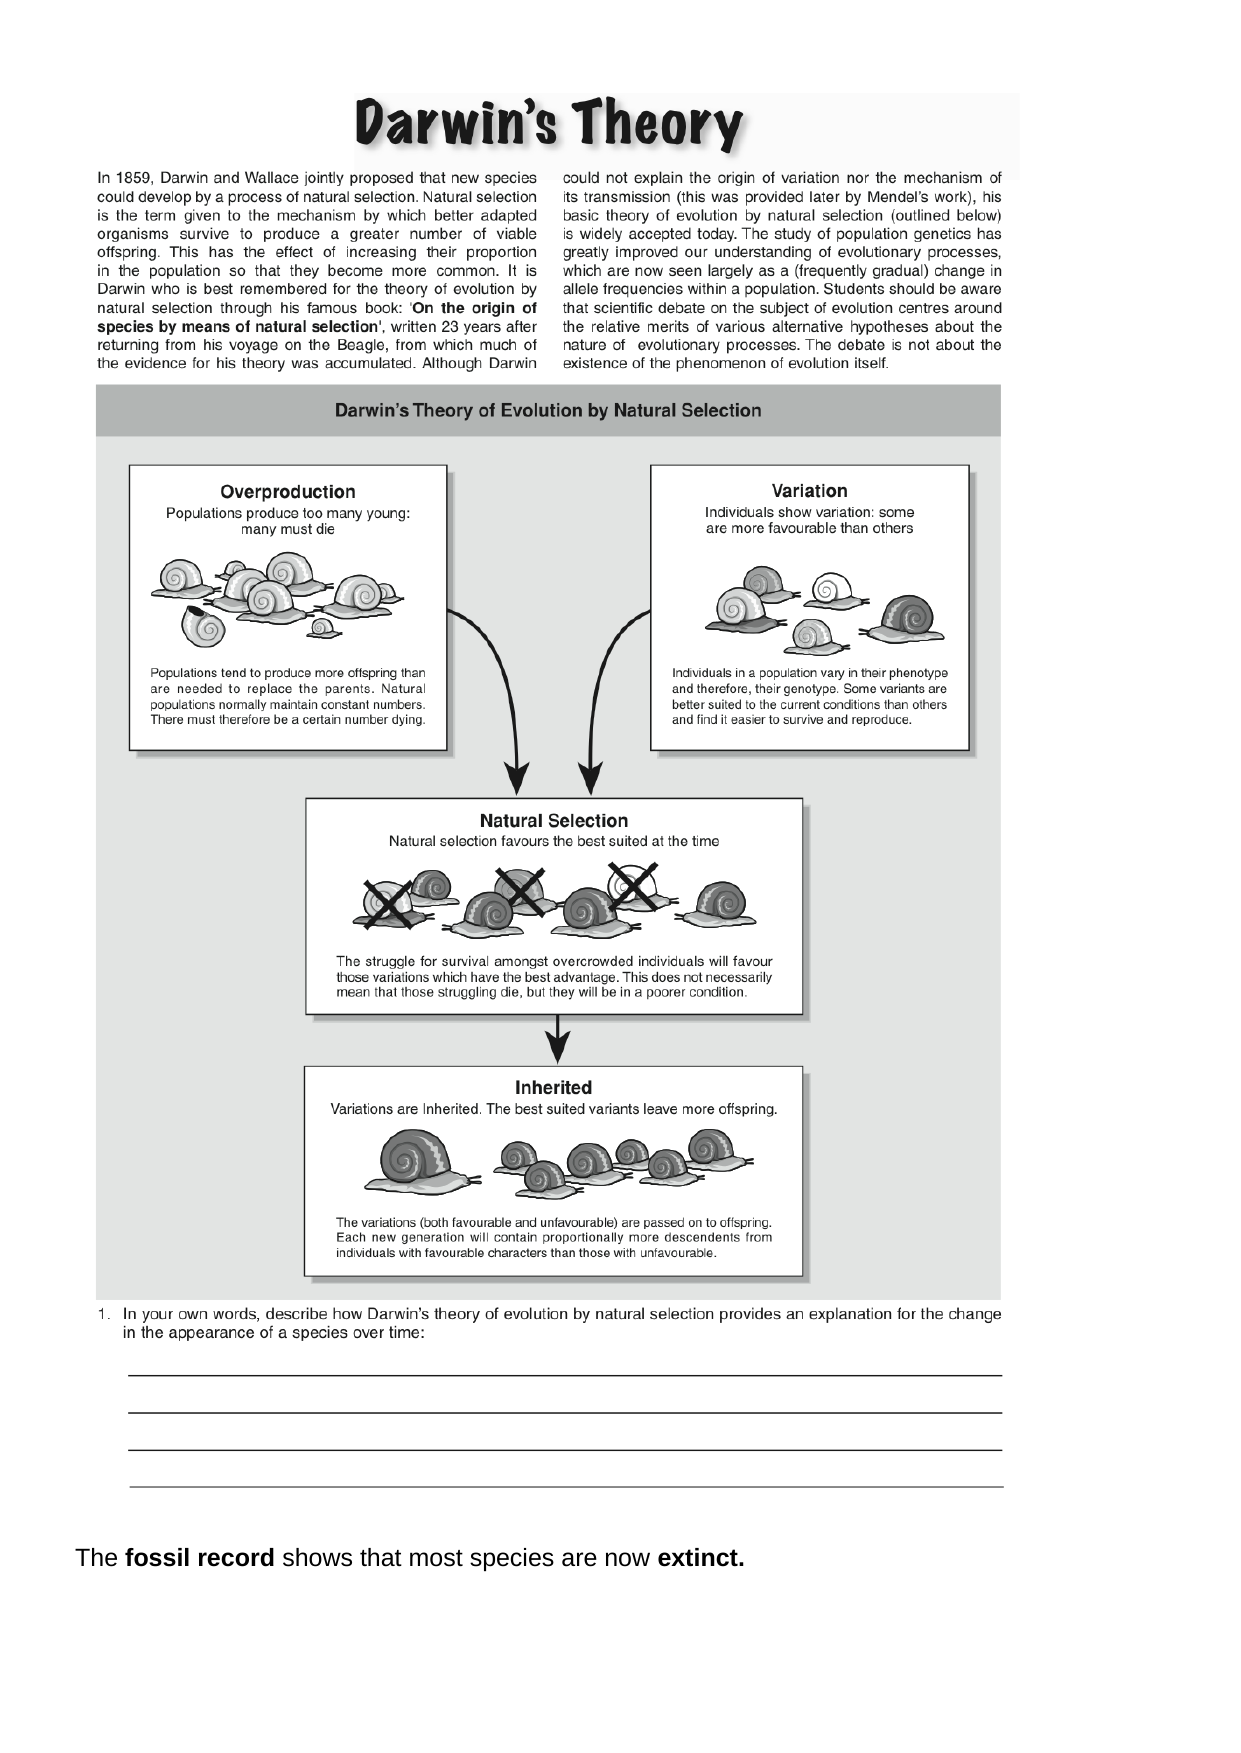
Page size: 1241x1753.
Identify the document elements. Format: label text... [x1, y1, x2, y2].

picture [75, 75, 1020, 1500]
text The fossil record shows that most species are now extinct. [75, 1543, 1165, 1572]
